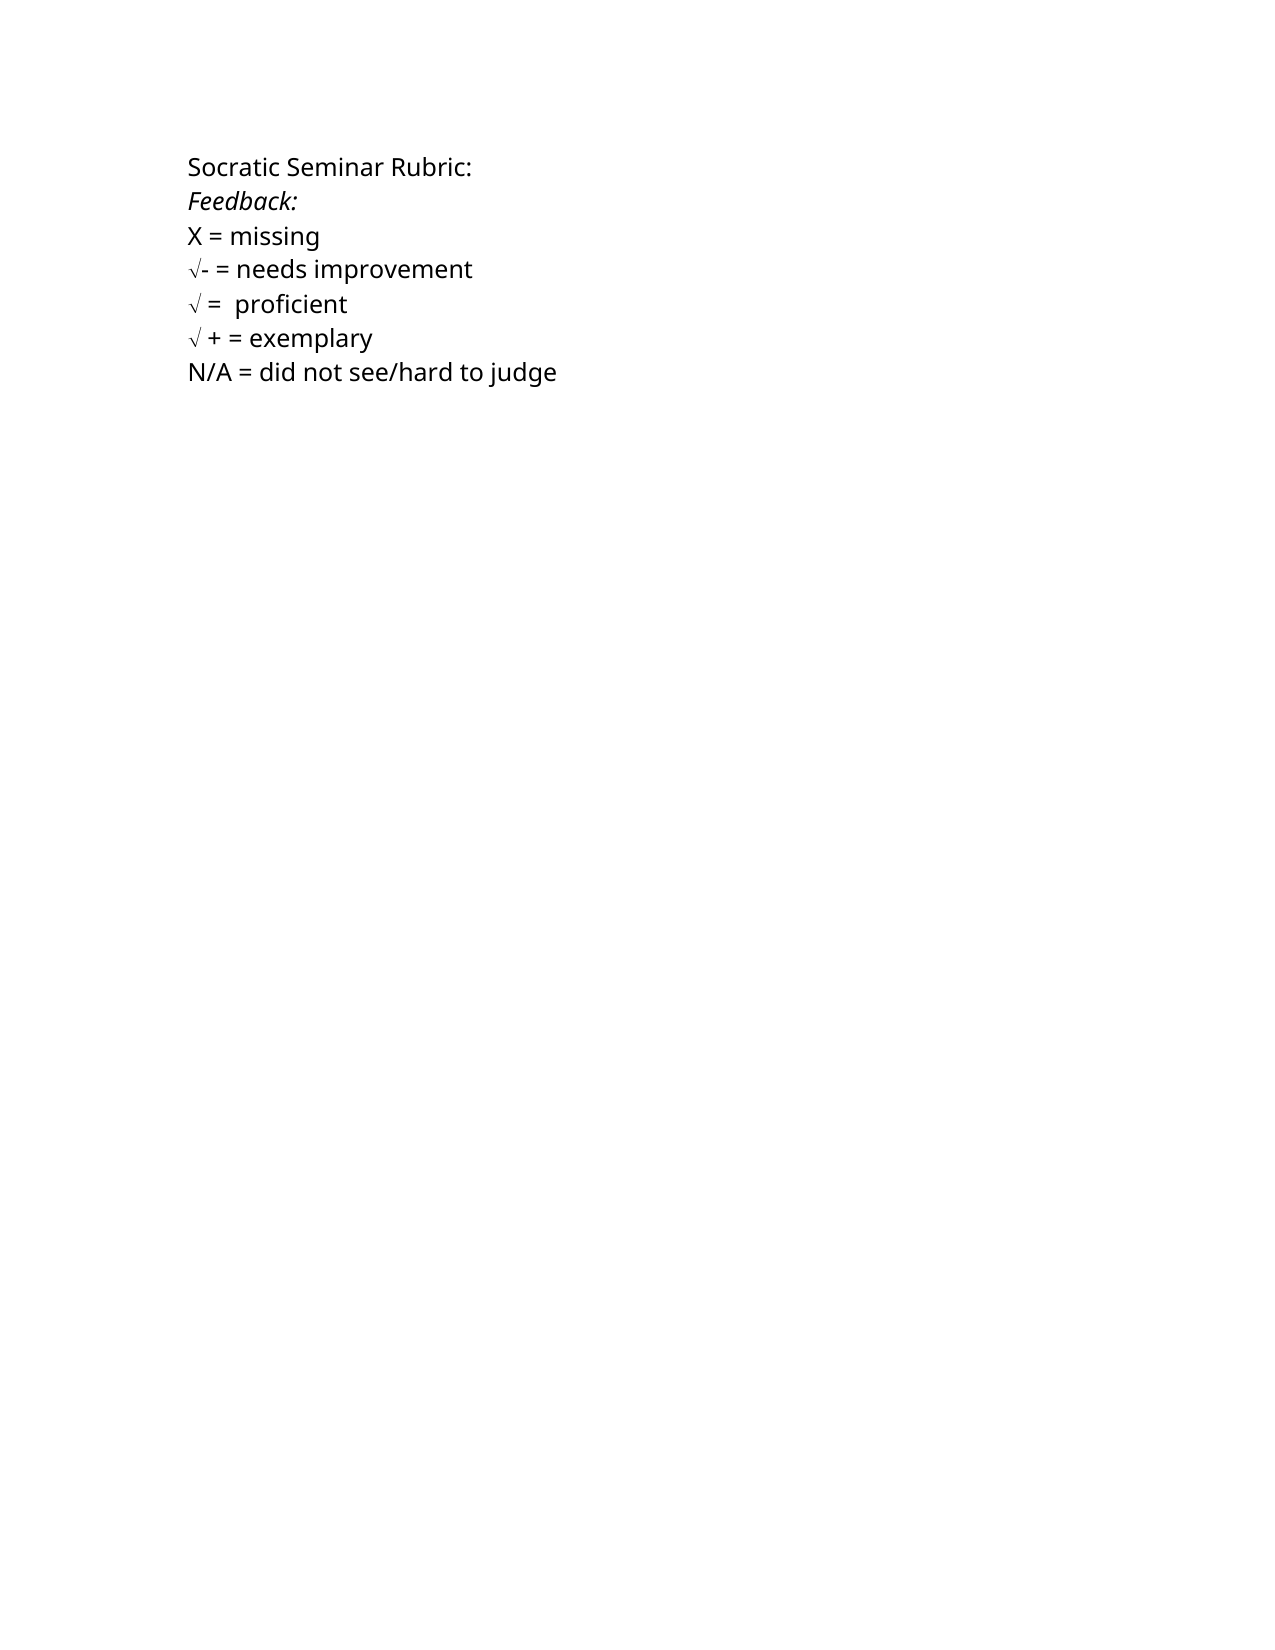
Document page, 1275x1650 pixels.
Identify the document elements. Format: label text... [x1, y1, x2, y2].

text N/A = did not see/hard to judge [187, 354, 600, 388]
text = proficient [187, 286, 600, 320]
text - = needs improvement [187, 252, 600, 286]
text Feedback: [187, 184, 1087, 218]
text + = exemplary [187, 320, 600, 354]
text X = missing [187, 218, 600, 252]
text Socratic Seminar Rubric: [187, 150, 1087, 184]
